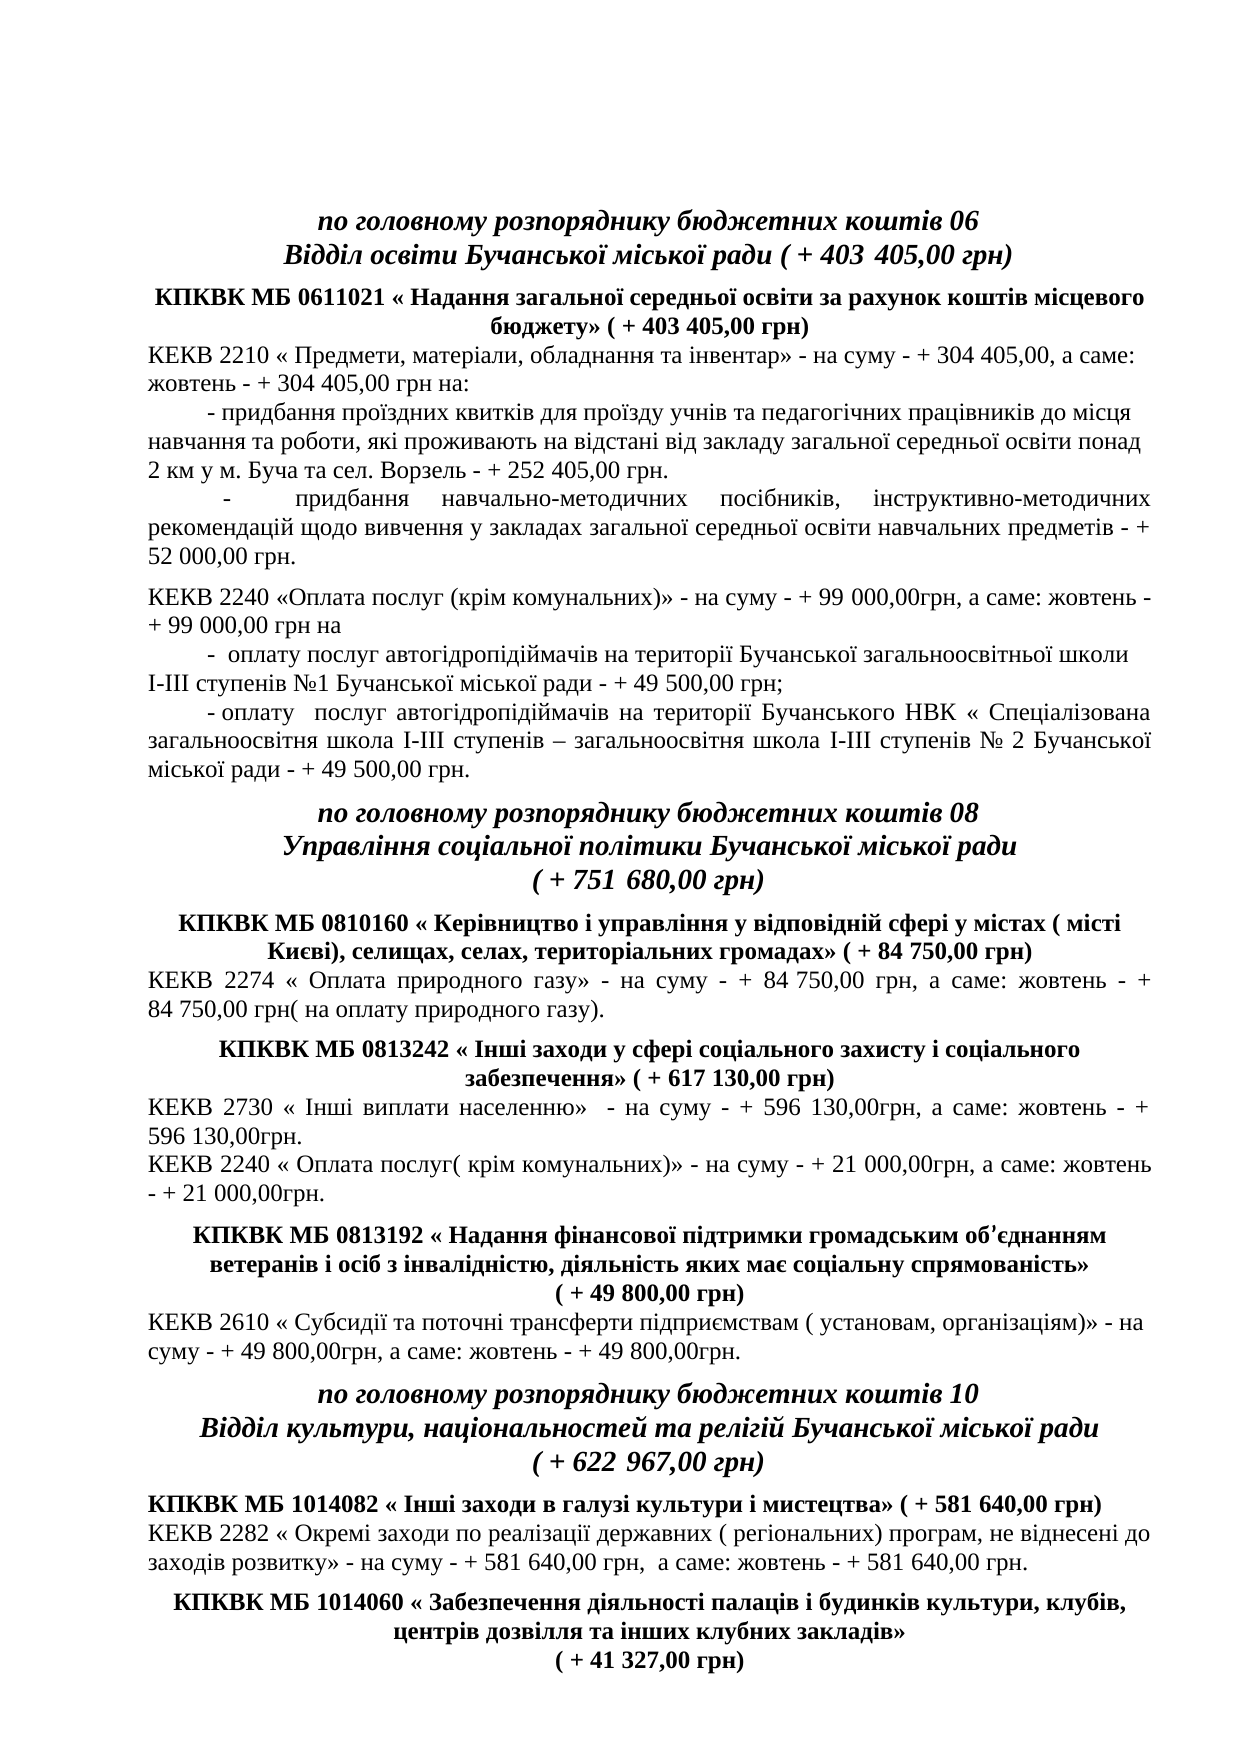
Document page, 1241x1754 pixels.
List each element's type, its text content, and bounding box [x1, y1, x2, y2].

text Управління соціальної політики Бучанської міської ради [148, 828, 1152, 862]
text КЕКВ 2730 « Інші виплати населенню» - на суму - + 596 130,00грн, а саме: жовтень - + 596 130,00грн. [148, 1092, 1152, 1149]
text ( + 622 967,00 грн) [148, 1444, 1152, 1477]
text ( + 751 680,00 грн) [148, 862, 1152, 896]
text КЕКВ 2240 «Оплата послуг (крім комунальних)» - на суму - + 99 000,00грн, а саме: жовтень - + 99 000,00 грн на [148, 582, 1152, 639]
text КПКВК МБ 0810160 « Керівництво і управління у відповідній сфері у містах ( місті Києві), селищах, селах, територіальних громадах» ( + 84 750,00 грн) [148, 908, 1152, 965]
list придбання навчально-методичних посібників, інструктивно-методичних рекомендацій щодо вивчення у закладах загальної середньої освіти навчальних предметів - + 52 000,00 грн. [148, 483, 1152, 570]
text КЕКВ 2610 « Субсидії та поточні трансферти підприємствам ( установам, організаціям)» - на суму - + 49 800,00грн, а саме: жовтень - + 49 800,00грн. [148, 1307, 1152, 1364]
text Відділ культури, національностей та релігій Бучанської міської ради [148, 1410, 1152, 1444]
text КЕКВ 2210 « Предмети, матеріали, обладнання та інвентар» - на суму - + 304 405,00, а саме: жовтень - + 304 405,00 грн на: [148, 340, 1152, 397]
text КЕКВ 2274 « Оплата природного газу» - на суму - + 84 750,00 грн, а саме: жовтень - + 84 750,00 грн( на оплату природного газу). [148, 965, 1152, 1023]
text КПКВК МБ 1014060 « Забезпечення діяльності палаців і будинків культури, клубів, центрів дозвілля та інших клубних закладів» [148, 1587, 1152, 1645]
text ( + 41 327,00 грн) [148, 1645, 1152, 1674]
list оплату послуг автогідропідіймачів на території Бучанського НВК « Спеціалізована загальноосвітня школа I-III ступенів – загальноосвітня школа I-III ступенів № 2 Бучанської міської ради - + 49 500,00 грн. [148, 697, 1152, 783]
text ( + 49 800,00 грн) [148, 1278, 1152, 1307]
text по головному розпоряднику бюджетних коштів 06 [148, 203, 1152, 237]
text КПКВК МБ 0813192 « Надання фінансової підтримки громадським об’єднанням ветеранів і осіб з інвалідністю, діяльність яких має соціальну спрямованість» [148, 1219, 1152, 1278]
text КПКВК МБ 0813242 « Інші заходи у сфері соціального захисту і соціального забезпечення» ( + 617 130,00 грн) [148, 1034, 1152, 1092]
text КПКВК МБ 1014082 « Інші заходи в галузі культури і мистецтва» ( + 581 640,00 грн) [148, 1489, 1152, 1518]
list придбання проїздних квитків для проїзду учнів та педагогічних працівників до місця навчання та роботи, які проживають на відстані від закладу загальної середньої освіти понад 2 км у м. Буча та сел. Ворзель - + 252 405,00 грн. [148, 397, 1152, 483]
text КЕКВ 2282 « Окремі заходи по реалізації державних ( регіональних) програм, не віднесені до заходів розвитку» - на суму - + 581 640,00 грн, а саме: жовтень - + 581 640,00 грн. [148, 1518, 1152, 1575]
text по головному розпоряднику бюджетних коштів 10 [148, 1377, 1152, 1410]
text Відділ освіти Бучанської міської ради ( + 403 405,00 грн) [148, 237, 1152, 270]
list оплату послуг автогідропідіймачів на території Бучанської загальноосвітньої школи I-III ступенів №1 Бучанської міської ради - + 49 500,00 грн; [148, 639, 1152, 697]
text по головному розпоряднику бюджетних коштів 08 [148, 795, 1152, 828]
text КПКВК МБ 0611021 « Надання загальної середньої освіти за рахунок коштів місцевого бюджету» ( + 403 405,00 грн) [148, 282, 1152, 340]
text КЕКВ 2240 « Оплата послуг( крім комунальних)» - на суму - + 21 000,00грн, а саме: жовтень - + 21 000,00грн. [148, 1149, 1152, 1207]
